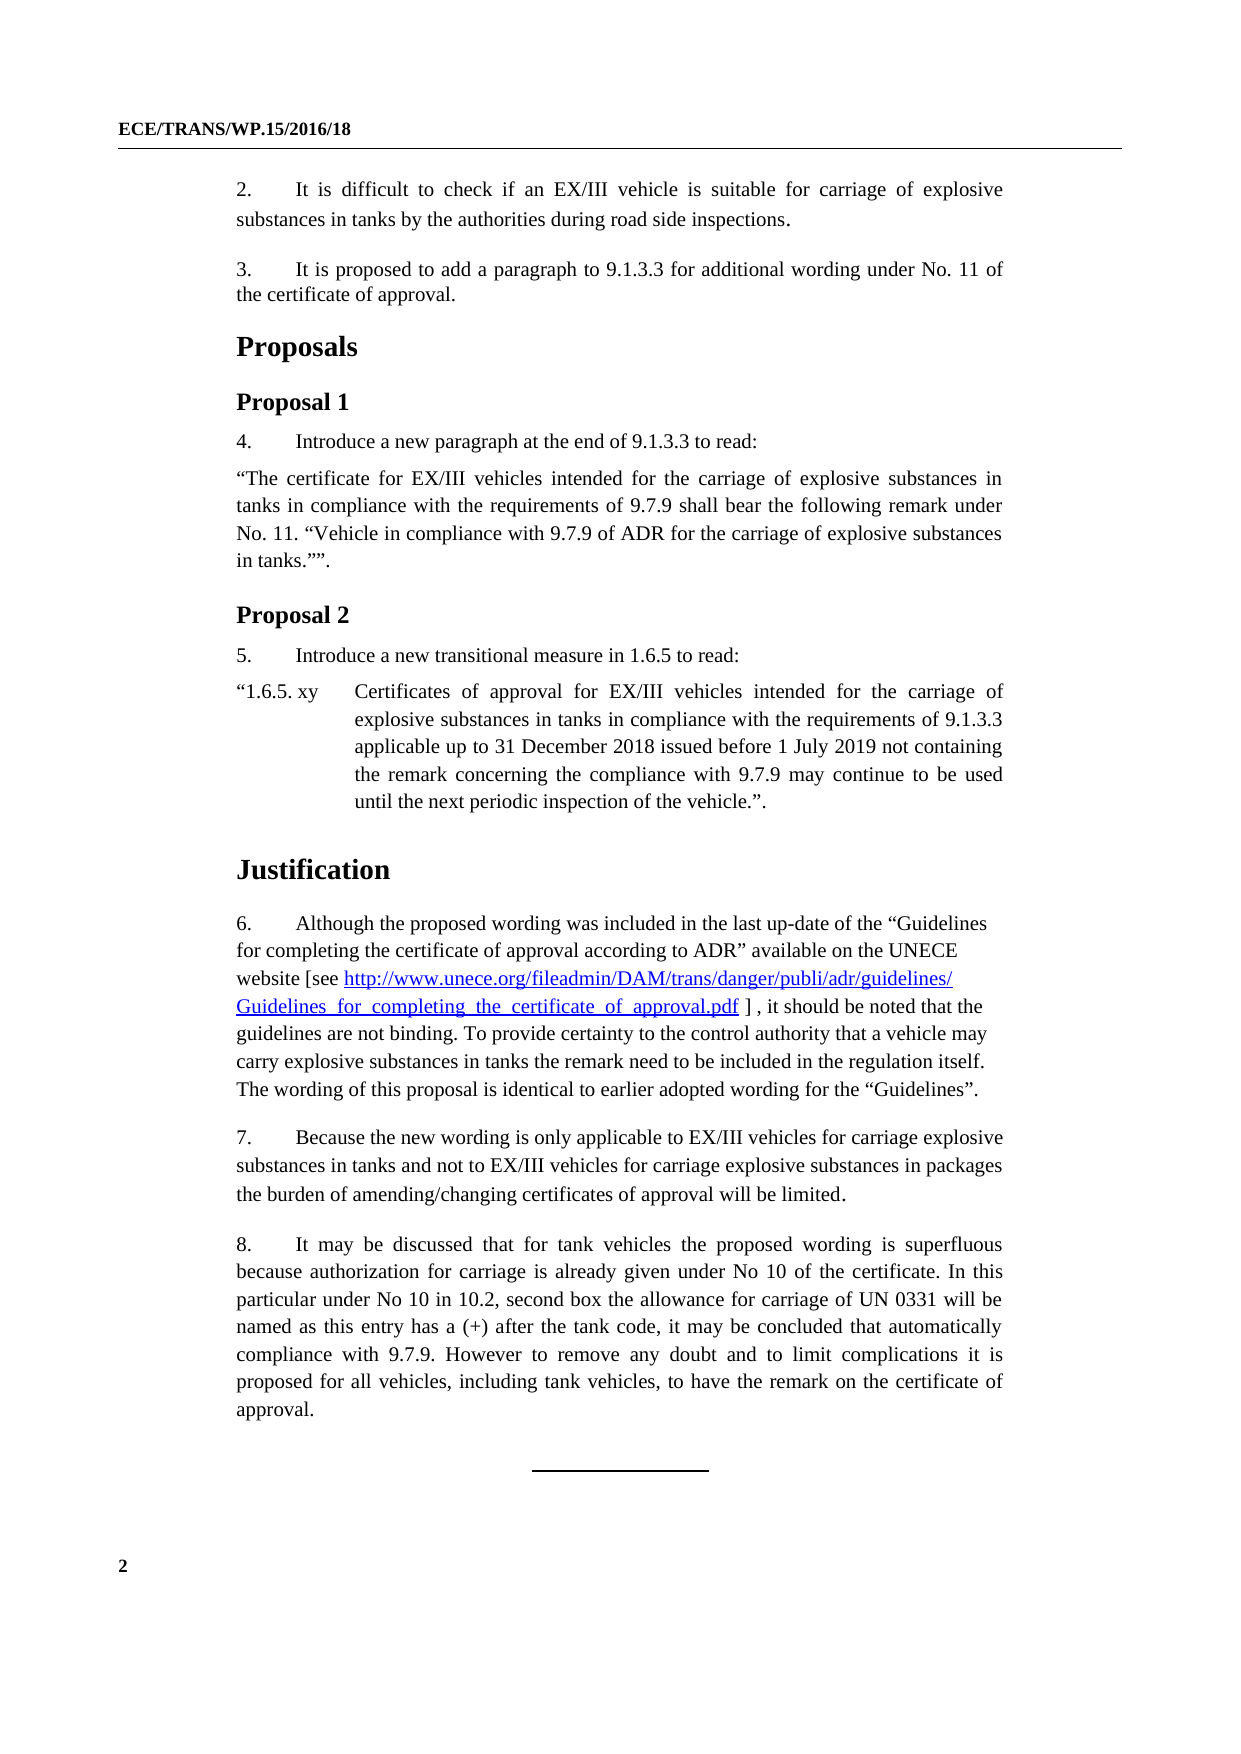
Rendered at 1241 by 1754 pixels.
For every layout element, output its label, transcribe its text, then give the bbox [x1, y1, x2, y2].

text 6. Although the proposed wording was included in the last up-date of the “Guidelines for completing the certificate of approval according to ADR” available on the UNECE website [see http://www.unece.org/fileadmin/DAM/trans/danger/publi/adr/guidelines/Guidelines_for_completing_the_certificate_of_approval.pdf ] , it should be noted that the guidelines are not binding. To provide certainty to the control authority that a vehicle may carry explosive substances in tanks the remark need to be included in the regulation itself. The wording of this proposal is identical to earlier adopted wording for the “Guidelines”. [236, 911, 1004, 1101]
text Proposal 2 [118, 601, 1004, 629]
text Proposals [118, 331, 1004, 362]
text 2. It is difficult to check if an EX/III vehicle is suitable for carriage of explosive substances in tanks by the authorities during road side inspections. [236, 177, 1004, 231]
text “The certificate for EX/III vehicles intended for the carriage of explosive substances in tanks in compliance with the requirements of 9.7.9 shall bear the following remark under No. 11. “Vehicle in compliance with 9.7.9 of ADR for the carriage of explosive substances in tanks.””. [236, 466, 1004, 572]
text 3. It is proposed to add a paragraph to 9.1.3.3 for additional wording under No. 11 of the certificate of approval. [236, 256, 1004, 306]
text 7. Because the new wording is only applicable to EX/III vehicles for carriage explosive substances in tanks and not to EX/III vehicles for carriage explosive substances in packages the burden of amending/changing certificates of approval will be limited. [236, 1125, 1004, 1207]
text Proposal 1 [118, 387, 1004, 416]
text 4. Introduce a new paragraph at the end of 9.1.3.3 to read: [236, 428, 1004, 453]
text Justification [118, 854, 1004, 886]
text 5. Introduce a new transitional measure in 1.6.5 to read: [236, 642, 1004, 667]
text “1.6.5. xy Certificates of approval for EX/III vehicles intended for the carriage of explosive substances in tanks in compliance with the requirements of 9.1.3.3 applicable up to 31 December 2018 issued before 1 July 2019 not containing the remark concerning the compliance with 9.7.9 may continue to be used until the next periodic inspection of the vehicle.”. [236, 679, 1004, 813]
text 8. It may be discussed that for tank vehicles the proposed wording is superfluous because authorization for carriage is already given under No 10 of the certificate. In this particular under No 10 in 10.2, second box the allowance for carriage of UN 0331 will be named as this entry has a (+) after the tank code, it may be concluded that automatically compliance with 9.7.9. However to remove any doubt and to limit complications it is proposed for all vehicles, including tank vehicles, to have the remark on the certificate of approval. [236, 1231, 1004, 1421]
